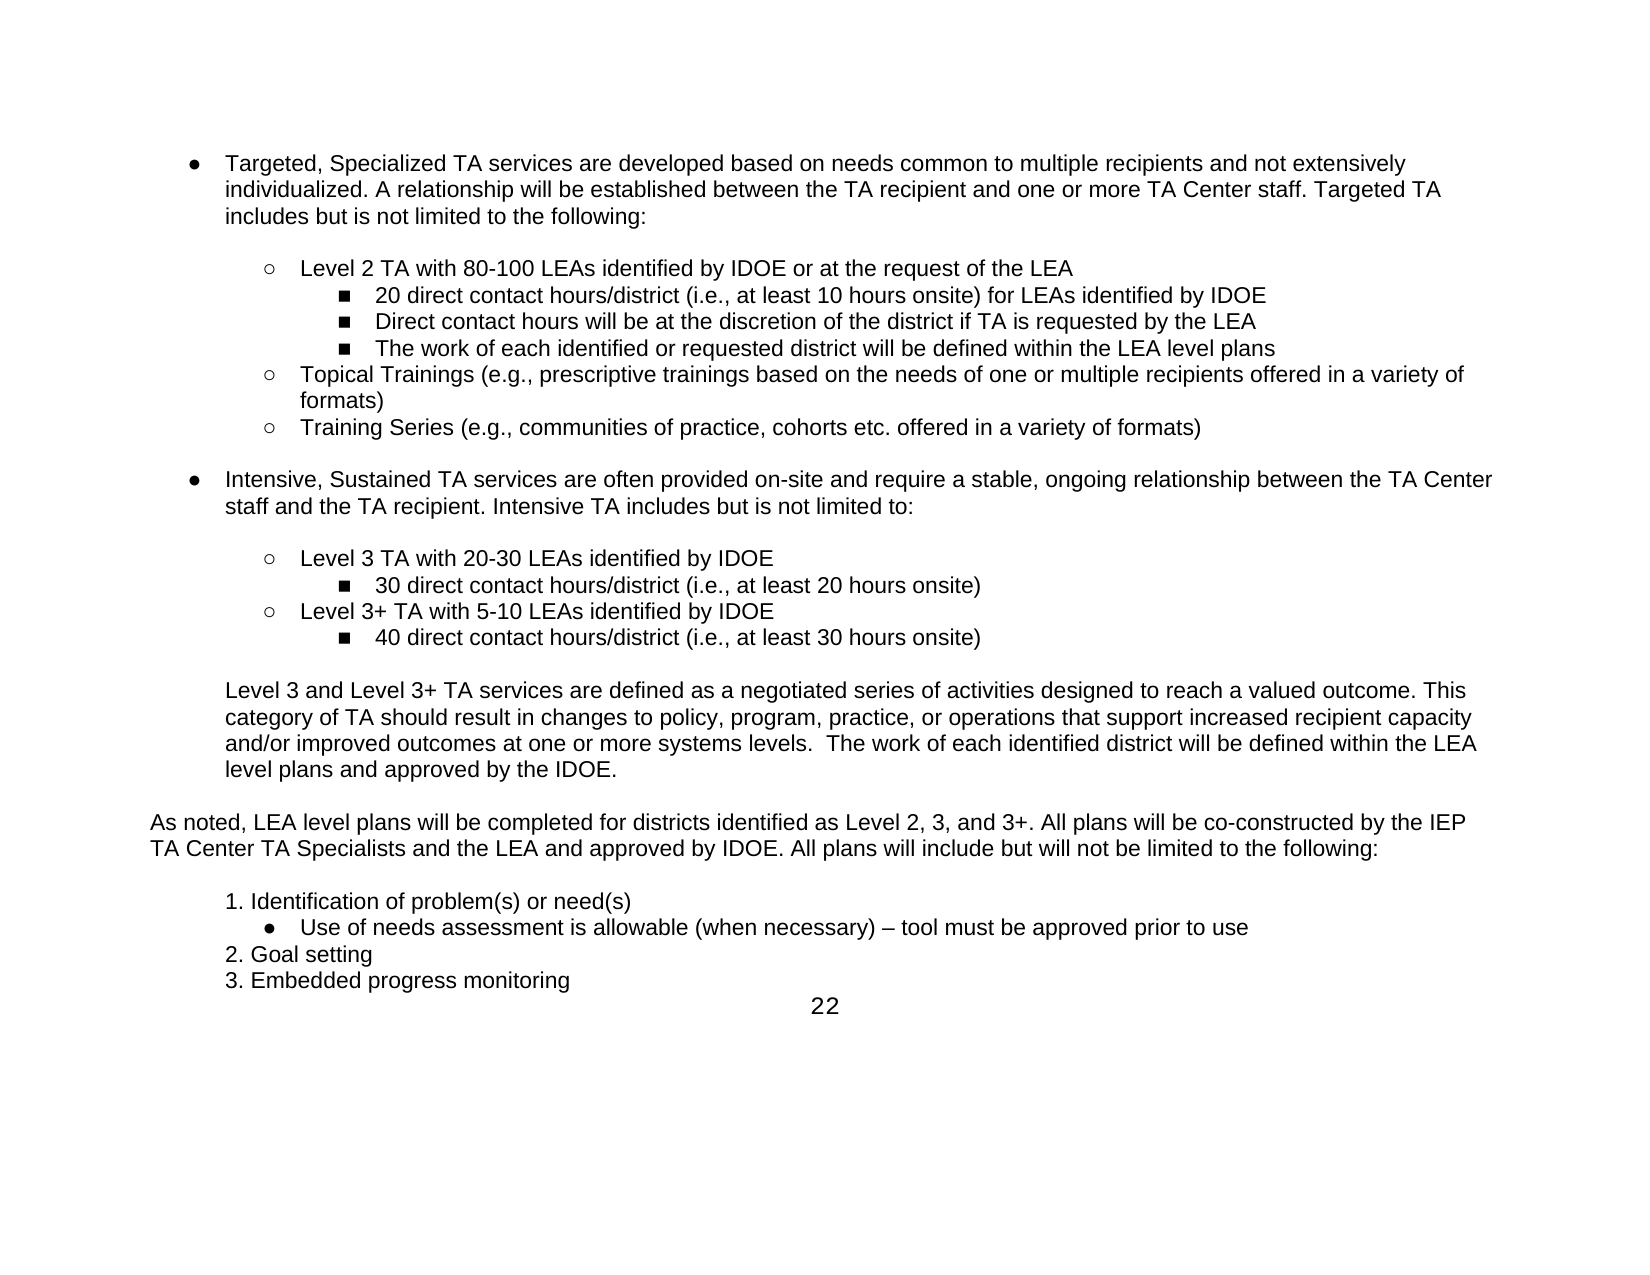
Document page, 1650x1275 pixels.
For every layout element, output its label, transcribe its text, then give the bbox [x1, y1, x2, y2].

text 3. Embedded progress monitoring [225, 967, 1500, 993]
list The work of each identified or requested district will be defined within the LEA level plans [337, 334, 1500, 361]
list 30 direct contact hours/district (i.e., at least 20 hours onsite) [337, 572, 1500, 598]
list Intensive, Sustained TA services are often provided on-site and require a stable, ongoing relationship between the TA Center staff and the TA recipient. Intensive TA includes but is not limited to: [187, 466, 1500, 519]
list 40 direct contact hours/district (i.e., at least 30 hours onsite) [337, 624, 1500, 651]
list 20 direct contact hours/district (i.e., at least 10 hours onsite) for LEAs identified by IDOE [337, 282, 1500, 308]
text 2. Goal setting [225, 941, 1500, 967]
list Topical Trainings (e.g., prescriptive trainings based on the needs of one or multiple recipients offered in a variety of formats) [262, 361, 1500, 413]
list Training Series (e.g., communities of practice, cohorts etc. offered in a variety of formats) [262, 413, 1500, 440]
list Targeted, Specialized TA services are developed based on needs common to multiple recipients and not extensively individualized. A relationship will be established between the TA recipient and one or more TA Center staff. Targeted TA includes but is not limited to the following: [187, 150, 1500, 229]
text Level 3 and Level 3+ TA services are defined as a negotiated series of activities designed to reach a valued outcome. This category of TA should result in changes to policy, program, practice, or operations that support increased recipient capacity and/or improved outcomes at one or more systems levels. The work of each identified district will be defined within the LEA level plans and approved by the IDOE. [225, 677, 1500, 782]
text 1. Identification of problem(s) or need(s) [225, 888, 1500, 914]
list Level 3 TA with 20-30 LEAs identified by IDOE [262, 545, 1500, 572]
list Level 2 TA with 80-100 LEAs identified by IDOE or at the request of the LEA [262, 255, 1500, 282]
text As noted, LEA level plans will be completed for districts identified as Level 2, 3, and 3+. All plans will be co-constructed by the IEP TA Center TA Specialists and the LEA and approved by IDOE. All plans will include but will not be limited to the following: [150, 809, 1500, 862]
list Level 3+ TA with 5-10 LEAs identified by IDOE [262, 598, 1500, 624]
list Use of needs assessment is allowable (when necessary) – tool must be approved prior to use [262, 914, 1500, 941]
list Direct contact hours will be at the discretion of the district if TA is requested by the LEA [337, 308, 1500, 334]
